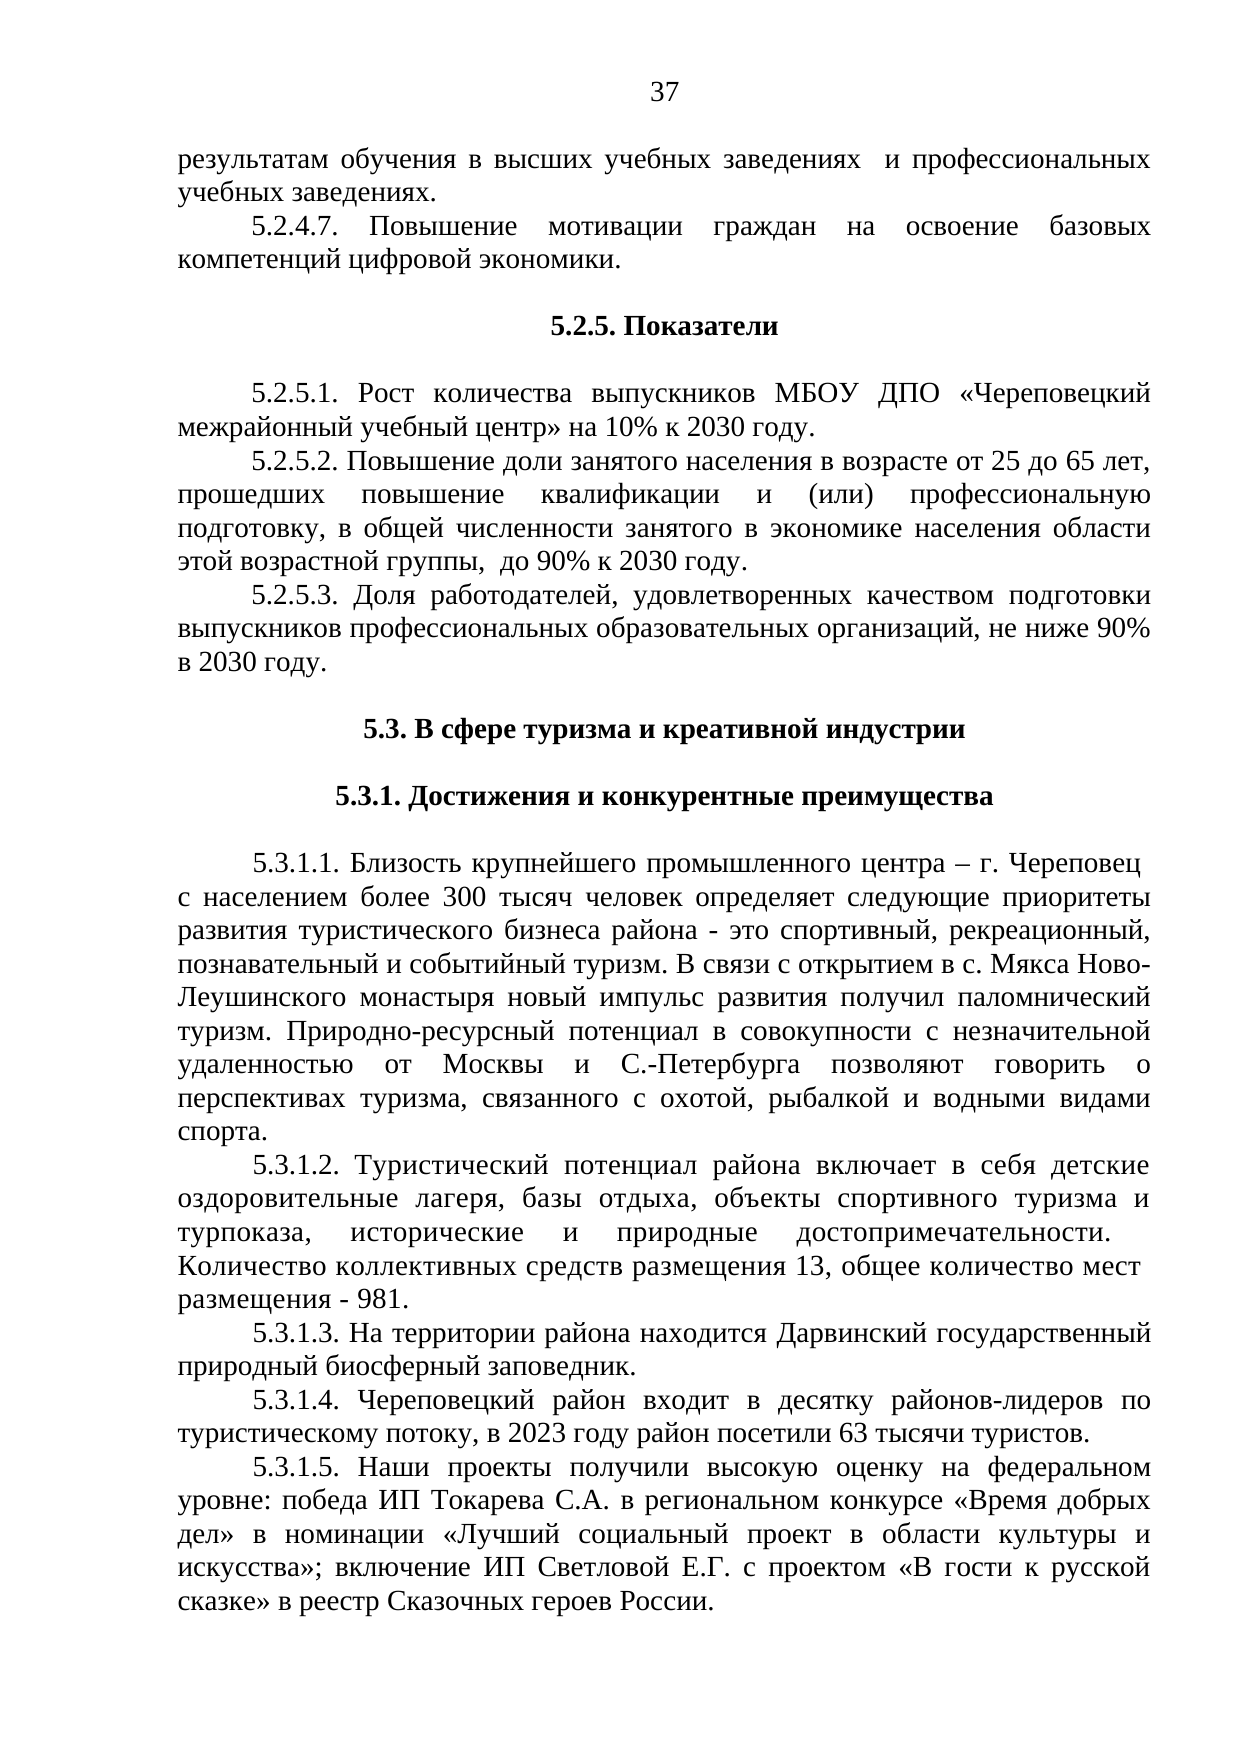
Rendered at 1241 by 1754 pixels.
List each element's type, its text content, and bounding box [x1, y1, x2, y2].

text 5.2.5.3. Доля работодателей, удовлетворенных качеством подготовки выпускников профессиональных образовательных организаций, не ниже 90% в 2030 году. [177, 577, 1152, 677]
text 5.3.1.5. Наши проекты получили высокую оценку на федеральном уровне: победа ИП Токарева С.А. в региональном конкурсе «Время добрых дел» в номинации «Лучший социальный проект в области культуры и искусства»; включение ИП Светловой Е.Г. с проектом «В гости к русской сказке» в реестр Сказочных героев России. [177, 1449, 1152, 1617]
text 5.3.1.1. Близость крупнейшего промышленного центра – г. Череповец с населением более 300 тысяч человек определяет следующие приоритеты развития туристического бизнеса района - это спортивный, рекреационный, познавательный и событийный туризм. В связи с открытием в с. Мякса Ново-Леушинского монастыря новый импульс развития получил паломнический туризм. Природно-ресурсный потенциал в совокупности с незначительной удаленностью от Москвы и С.-Петербурга позволяют говорить о перспективах туризма, связанного с охотой, рыбалкой и водными видами спорта. [177, 845, 1152, 1147]
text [177, 141, 1152, 208]
text 5.2.5. Показатели [177, 308, 1152, 342]
text 5.3.1.2. Туристический потенциал района включает в себя детские оздоровительные лагеря, базы отдыха, объекты спортивного туризма и турпоказа, исторические и природные достопримечательности. Количество коллективных средств размещения 13, общее количество мест размещения - 981. [177, 1147, 1152, 1315]
text 5.3. В сфере туризма и креативной индустрии [177, 711, 1152, 744]
text 5.2.4.7. Повышение мотивации граждан на освоение базовых компетенций цифровой экономики. [177, 208, 1152, 275]
text 5.3.1.3. На территории района находится Дарвинский государственный природный биосферный заповедник. [177, 1315, 1152, 1382]
text 5.2.5.1. Рост количества выпускников МБОУ ДПО «Череповецкий межрайонный учебный центр» на 10% к 2030 году. [177, 376, 1152, 443]
text 5.3.1.4. Череповецкий район входит в десятку районов-лидеров по туристическому потоку, в 2023 году район посетили 63 тысячи туристов. [177, 1382, 1152, 1449]
text 5.2.5.2. Повышение доли занятого населения в возрасте от 25 до 65 лет, прошедших повышение квалификации и (или) профессиональную подготовку, в общей численности занятого в экономике населения области этой возрастной группы, до 90% к 2030 году. [177, 443, 1152, 577]
text 5.3.1. Достижения и конкурентные преимущества [177, 778, 1152, 812]
